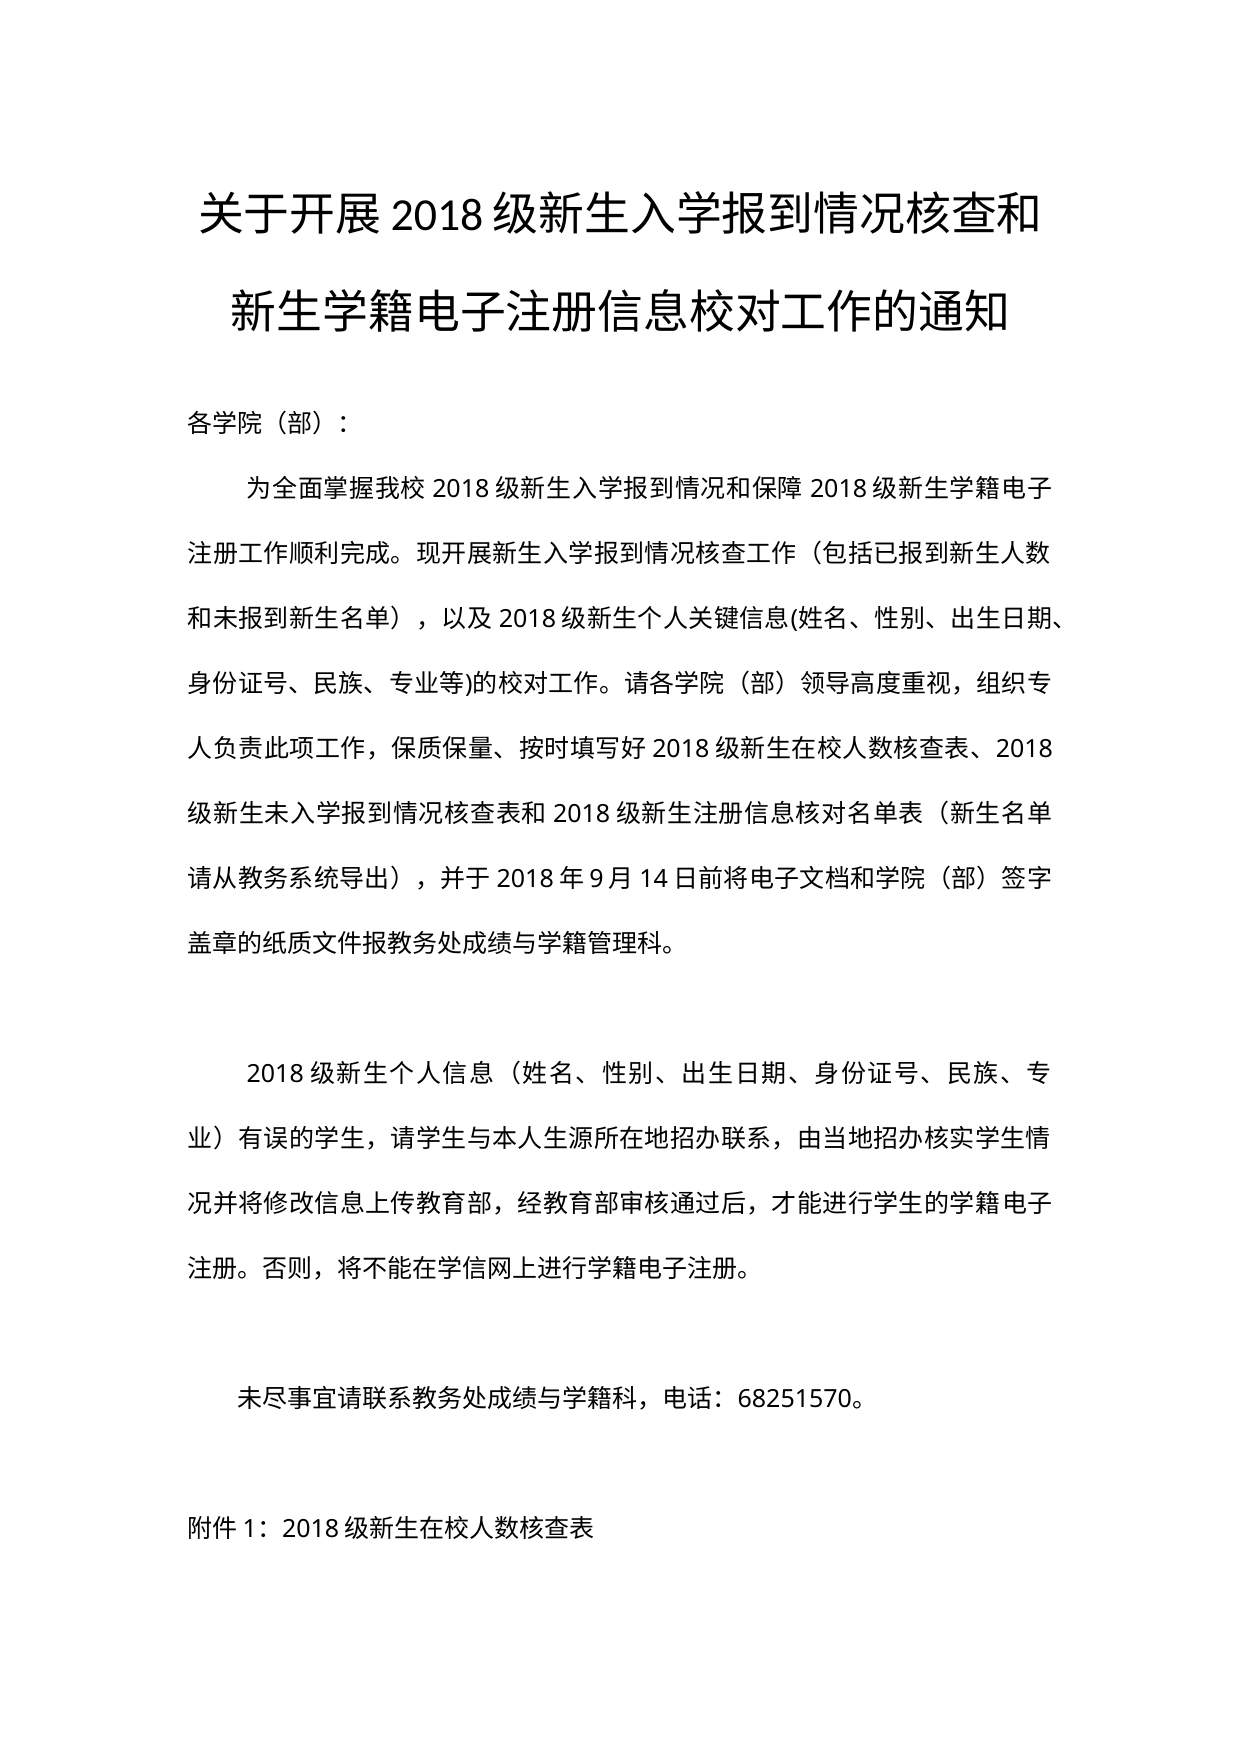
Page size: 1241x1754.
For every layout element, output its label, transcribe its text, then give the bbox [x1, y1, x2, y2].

text 2018级新生个人信息（姓名、性别、出生日期、身份证号、民族、专业）有误的学生，请学生与本人生源所在地招办联系，由当地招办核实学生情况并将修改信息上传教育部，经教育部审核通过后，才能进行学生的学籍电子注册。否则，将不能在学信网上进行学籍电子注册。 [187, 1039, 1053, 1299]
text 为全面掌握我校2018级新生入学报到情况和保障2018级新生学籍电子注册工作顺利完成。现开展新生入学报到情况核查工作（包括已报到新生人数和未报到新生名单），以及 2018级新生个人关键信息(姓名、性别、出生日期、身份证号、民族、专业等)的校对工作。请各学院（部）领导高度重视，组织专人负责此项工作，保质保量、按时填写好2018级新生在校人数核查表、2018级新生未入学报到情况核查表和2018级新生注册信息核对名单表（新生名单请从教务系统导出），并于2018年9月14日前将电子文档和学院（部）签字盖章的纸质文件报教务处成绩与学籍管理科。 [187, 454, 1053, 974]
text 各学院（部）： [187, 389, 1053, 454]
text 关于开展2018级新生入学报到情况核查和新生学籍电子注册信息校对工作的通知 [187, 162, 1053, 357]
text 未尽事宜请联系教务处成绩与学籍科，电话：68251570。 [187, 1364, 1053, 1429]
text 附件1：2018级新生在校人数核查表 [187, 1494, 1053, 1559]
